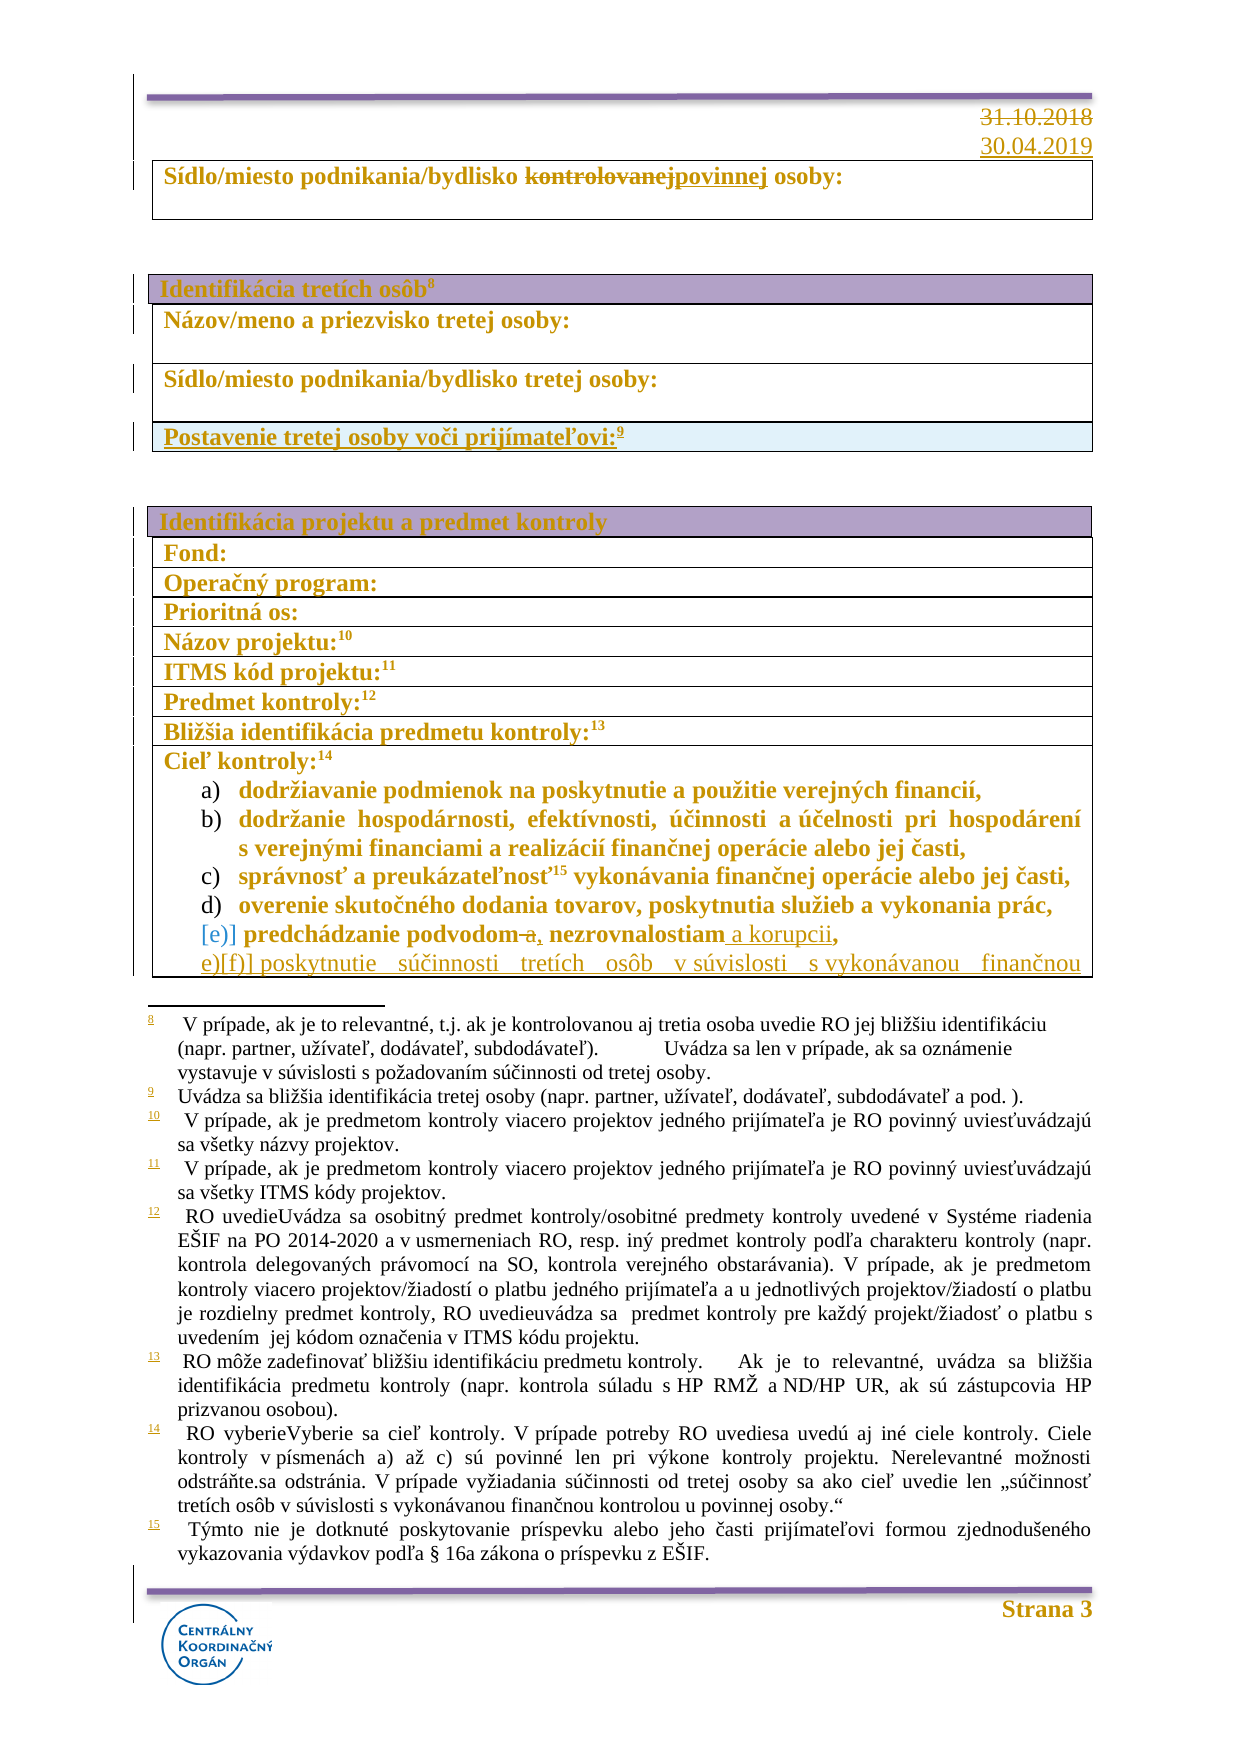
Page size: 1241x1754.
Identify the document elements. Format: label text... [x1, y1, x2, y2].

table_cell Názov projektu: [153, 627, 1092, 656]
table_cell Sídlo/miesto podnikania/bydlisko tretej osoby: [153, 364, 1092, 421]
picture [159, 1602, 272, 1684]
table_cell ITMS kód projektu: [153, 657, 1092, 686]
table_header Identifikácia tretích osôb [149, 275, 1092, 303]
table_header Názov/meno a priezvisko tretej osoby: [153, 305, 1092, 363]
table_header Fond: [153, 538, 1092, 567]
table_cell Bližšia identifikácia predmetu kontroly: [153, 717, 1092, 745]
table_cell Predmet kontroly: [153, 687, 1092, 716]
table_cell Sídlo/miesto podnikania/bydlisko osoby: [153, 161, 1092, 218]
table_cell Cieľ kontroly: dodržiavanie podmienok na poskytnutie a použitie verejných financií, dodržanie hospodárnosti, efektívnosti, účinnosti a účelnosti pri hospodárení s verejnými financiami a realizácií finančnej operácie alebo jej časti, správnosť a preukázateľnosť vykonávania finančnej operácie alebo jej časti, overenie skutočného dodania tovarov, poskytnutia služieb a vykonania prác, predchádzanie podvodom nezrovnalostiam, iné [153, 746, 1092, 976]
table_header Identifikácia projektu a predmet kontroly [148, 507, 1091, 536]
table_cell Operačný program: [153, 568, 1092, 596]
table_cell Prioritná os: [153, 598, 1092, 626]
